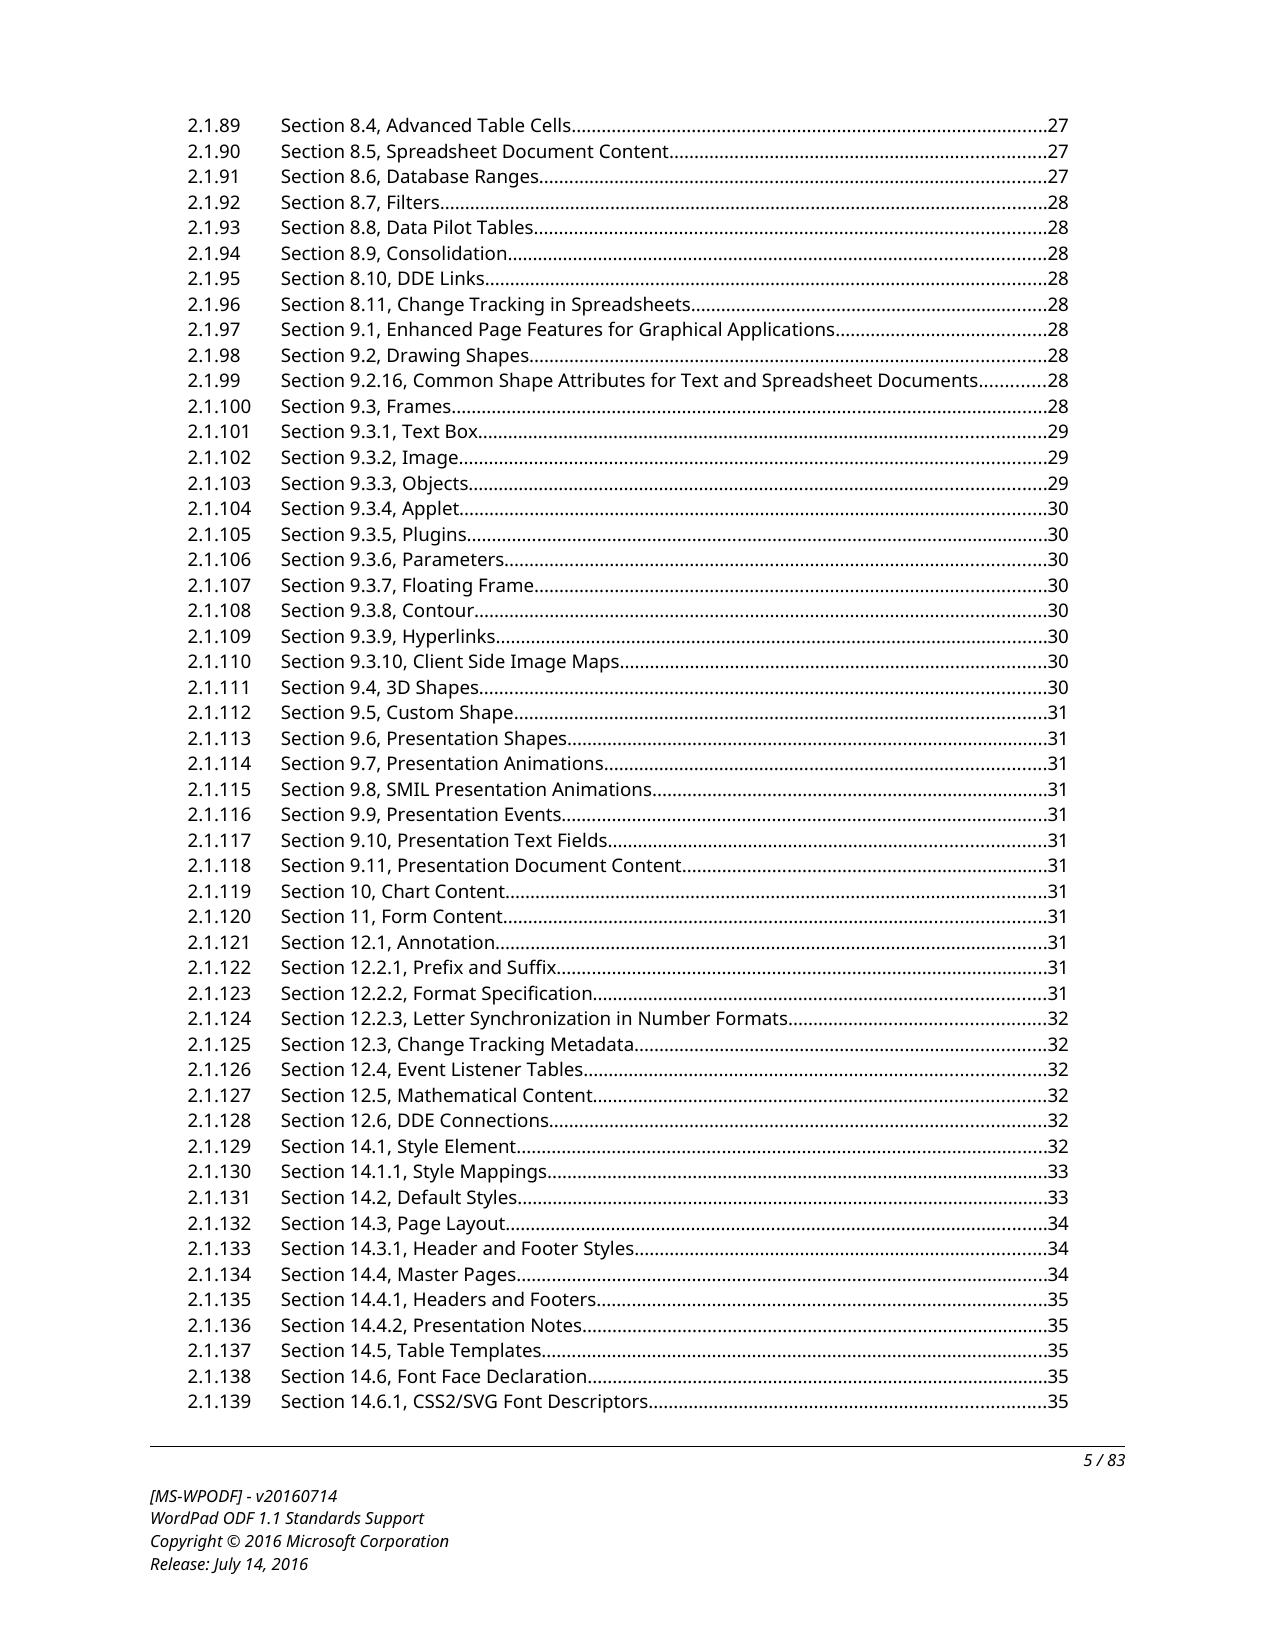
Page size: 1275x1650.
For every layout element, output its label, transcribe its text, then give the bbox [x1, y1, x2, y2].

text 2.1.97 Section 9.1, Enhanced Page Features for Graphical Applications 28 [187, 317, 1078, 342]
text 2.1.130 Section 14.1.1, Style Mappings 33 [187, 1159, 1078, 1184]
text 2.1.121 Section 12.1, Annotation 31 [187, 929, 1078, 955]
text 2.1.107 Section 9.3.7, Floating Frame 30 [187, 572, 1078, 597]
text 2.1.139 Section 14.6.1, CSS2/SVG Font Descriptors 35 [187, 1388, 1078, 1414]
text 2.1.117 Section 9.10, Presentation Text Fields 31 [187, 827, 1078, 853]
text 2.1.119 Section 10, Chart Content 31 [187, 878, 1078, 904]
text 2.1.101 Section 9.3.1, Text Box 29 [187, 419, 1078, 444]
text 2.1.109 Section 9.3.9, Hyperlinks 30 [187, 623, 1078, 648]
text 2.1.111 Section 9.4, 3D Shapes 30 [187, 674, 1078, 699]
text 2.1.135 Section 14.4.1, Headers and Footers 35 [187, 1286, 1078, 1312]
text 2.1.128 Section 12.6, DDE Connections 32 [187, 1108, 1078, 1133]
text 2.1.110 Section 9.3.10, Client Side Image Maps 30 [187, 648, 1078, 674]
text 2.1.113 Section 9.6, Presentation Shapes 31 [187, 725, 1078, 751]
text 2.1.99 Section 9.2.16, Common Shape Attributes for Text and Spreadsheet Documents 28 [187, 368, 1078, 393]
text 2.1.96 Section 8.11, Change Tracking in Spreadsheets 28 [187, 291, 1078, 317]
text 2.1.108 Section 9.3.8, Contour 30 [187, 597, 1078, 623]
text 2.1.129 Section 14.1, Style Element 32 [187, 1133, 1078, 1159]
text 2.1.98 Section 9.2, Drawing Shapes 28 [187, 342, 1078, 368]
text 2.1.138 Section 14.6, Font Face Declaration 35 [187, 1363, 1078, 1388]
text 2.1.122 Section 12.2.1, Prefix and Suffix 31 [187, 955, 1078, 980]
text 2.1.120 Section 11, Form Content 31 [187, 904, 1078, 929]
text 2.1.112 Section 9.5, Custom Shape 31 [187, 699, 1078, 725]
text 2.1.132 Section 14.3, Page Layout 34 [187, 1210, 1078, 1235]
text 2.1.95 Section 8.10, DDE Links 28 [187, 266, 1078, 291]
text 2.1.114 Section 9.7, Presentation Animations 31 [187, 751, 1078, 776]
text 2.1.102 Section 9.3.2, Image 29 [187, 444, 1078, 470]
text 2.1.90 Section 8.5, Spreadsheet Document Content 27 [187, 138, 1078, 163]
text 2.1.126 Section 12.4, Event Listener Tables 32 [187, 1057, 1078, 1082]
text 2.1.91 Section 8.6, Database Ranges 27 [187, 163, 1078, 189]
text 2.1.123 Section 12.2.2, Format Specification 31 [187, 980, 1078, 1006]
text 2.1.94 Section 8.9, Consolidation 28 [187, 240, 1078, 266]
text 2.1.125 Section 12.3, Change Tracking Metadata 32 [187, 1031, 1078, 1057]
text 2.1.105 Section 9.3.5, Plugins 30 [187, 521, 1078, 546]
text 2.1.127 Section 12.5, Mathematical Content 32 [187, 1082, 1078, 1108]
text 2.1.89 Section 8.4, Advanced Table Cells 27 [187, 112, 1078, 138]
text 2.1.134 Section 14.4, Master Pages 34 [187, 1261, 1078, 1286]
text 2.1.133 Section 14.3.1, Header and Footer Styles 34 [187, 1235, 1078, 1261]
text 2.1.103 Section 9.3.3, Objects 29 [187, 470, 1078, 495]
text 2.1.104 Section 9.3.4, Applet 30 [187, 495, 1078, 521]
text 2.1.137 Section 14.5, Table Templates 35 [187, 1337, 1078, 1363]
text 2.1.116 Section 9.9, Presentation Events 31 [187, 802, 1078, 827]
text 2.1.136 Section 14.4.2, Presentation Notes 35 [187, 1312, 1078, 1337]
text 2.1.115 Section 9.8, SMIL Presentation Animations 31 [187, 776, 1078, 802]
text 2.1.106 Section 9.3.6, Parameters 30 [187, 546, 1078, 572]
text 2.1.92 Section 8.7, Filters 28 [187, 189, 1078, 214]
text 2.1.100 Section 9.3, Frames 28 [187, 393, 1078, 419]
text 2.1.131 Section 14.2, Default Styles 33 [187, 1184, 1078, 1210]
text 2.1.93 Section 8.8, Data Pilot Tables 28 [187, 214, 1078, 240]
text 2.1.124 Section 12.2.3, Letter Synchronization in Number Formats 32 [187, 1006, 1078, 1031]
text 2.1.118 Section 9.11, Presentation Document Content 31 [187, 853, 1078, 878]
